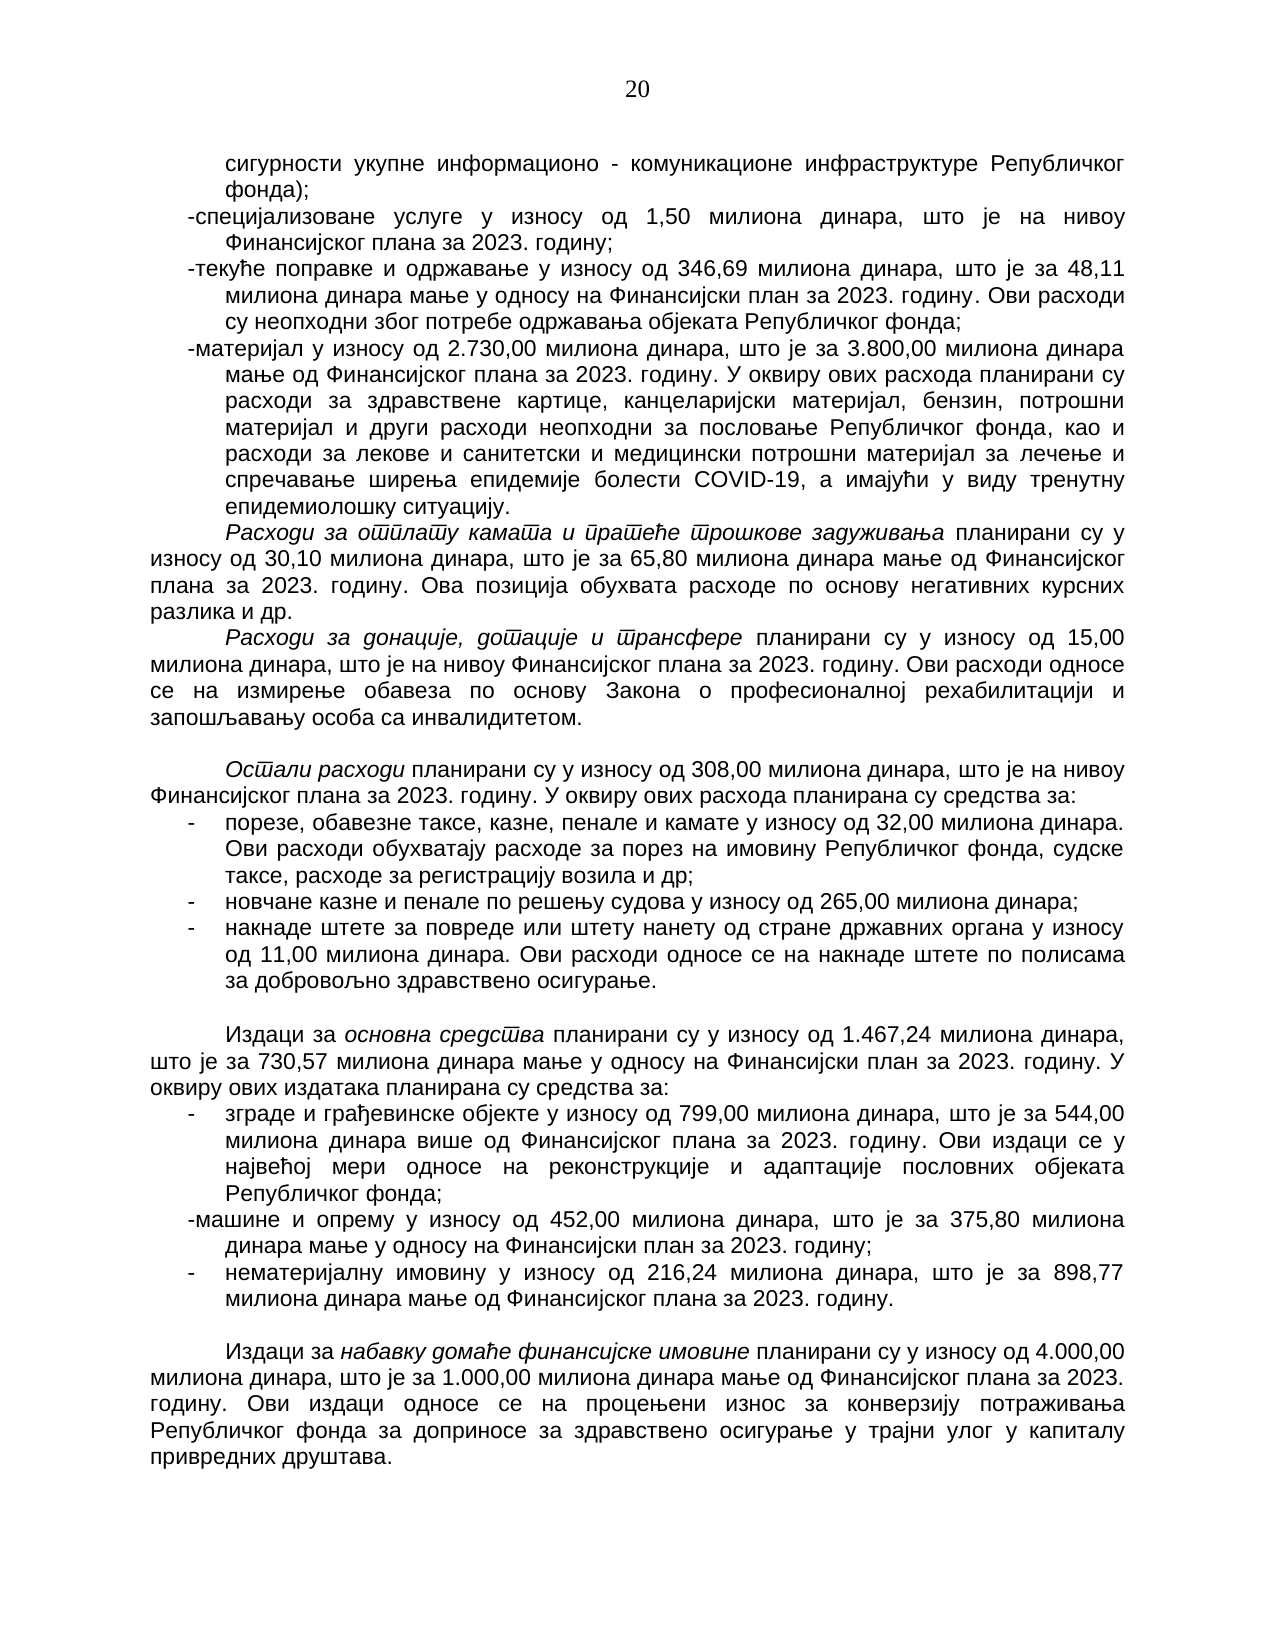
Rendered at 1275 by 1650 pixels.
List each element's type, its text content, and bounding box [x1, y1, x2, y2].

list накнаде штете за повреде или штету нанету од стране државних органа у износу од 11,00 милиона динара. Ови расходи односе се на накнаде штете по полисама за добровољно здравствено осигурање. [187, 914, 1125, 993]
list новчане казне и пенале по решењу судова у износу од 265,00 милиона динара; [187, 888, 1125, 914]
text Издаци за набавку домаће финансијске имовине планирани су у износу од 4.000,00 милиона динара, што је за 1.000,00 милиона динара мање од Финансијског плана за 2023. годину. Ови издаци односе се на процењени износ за конверзију потраживања Републичког фонда за доприносе за здравствено осигурање у трајни улог у капиталу привредних друштава. [150, 1338, 1125, 1469]
list специјализоване услуге у износу од 1,50 милиона динара, што је на нивоу Финансијског плана за 2023. годину; [187, 203, 1125, 255]
text Издаци за основна средства планирани су у износу од 1.467,24 милиона динара, што је за 730,57 милиона динара мање у односу на Финансијски план за 2023. годину. У оквиру ових издатака планирана су средства за: [150, 1021, 1125, 1100]
list материјал у износу од 2.730,00 милиона динара, што је за 3.800,00 милиона динара мање од Финансијског плана за 2023. годину. У оквиру ових расхода планирани су расходи за здравствене картице, канцеларијски материјал, бензин, потрошни материјал и други расходи неопходни за пословање Републичког фонда, као и расходи за лекове и санитетски и медицински потрошни материјал за лечење и спречавање ширења епидемије болести COVID-19, а имајући у виду тренутну епидемиолошку ситуацију. [187, 334, 1125, 519]
list порезе, обавезне таксе, казне, пенале и камате у износу од 32,00 милиона динара. Ови расходи обухватају расходе за порез на имовину Републичког фонда, судске таксе, расходе за регистрацију возила и др; [187, 809, 1125, 888]
list зграде и грађевинске објекте у износу од 799,00 милиона динара, што је за 544,00 милиона динара више од Финансијског плана за 2023. годину. Ови издаци се у највећој мери односе на реконструкције и адаптације пословних објеката Републичког фонда; [187, 1100, 1125, 1206]
text Расходи за отплату камата и пратеће трошкове задуживања планирани су у износу од 30,10 милиона динара, што је за 65,80 милиона динара мање од Финансијског плана за 2023. годину. Ова позиција обухвата расходе по основу негативних курсних разлика и др. [150, 519, 1125, 624]
text Остали расходи планирани су у износу од 308,00 милиона динара, што је на нивоу Финансијског плана за 2023. годину. У оквиру ових расхода планирана су средства за: [150, 756, 1125, 809]
list машине и опрему у износу од 452,00 милиона динара, што је за 375,80 милиона динара мање у односу на Финансијски план за 2023. годину; [187, 1206, 1125, 1258]
text Расходи за донације, дотације и трансфере планирани су у износу од 15,00 милиона динара, што је на нивоу Финансијског плана за 2023. годину. Ови расходи односе се на измирење обавеза по основу Закона о професионалној рехабилитацији и запошљавању особа са инвалидитетом. [150, 624, 1125, 730]
list текуће поправке и одржавање у износу од 346,69 милиона динара, што је за 48,11 милиона динара мање у односу на Финансијски план за 2023. годину. Ови расходи су неопходни због потребе одржавања објеката Републичког фонда; [187, 255, 1125, 334]
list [187, 150, 1125, 203]
list нематеријалну имовину у износу од 216,24 милиона динара, што је за 898,77 милиона динара мање од Финансијског плана за 2023. годину. [187, 1258, 1125, 1311]
